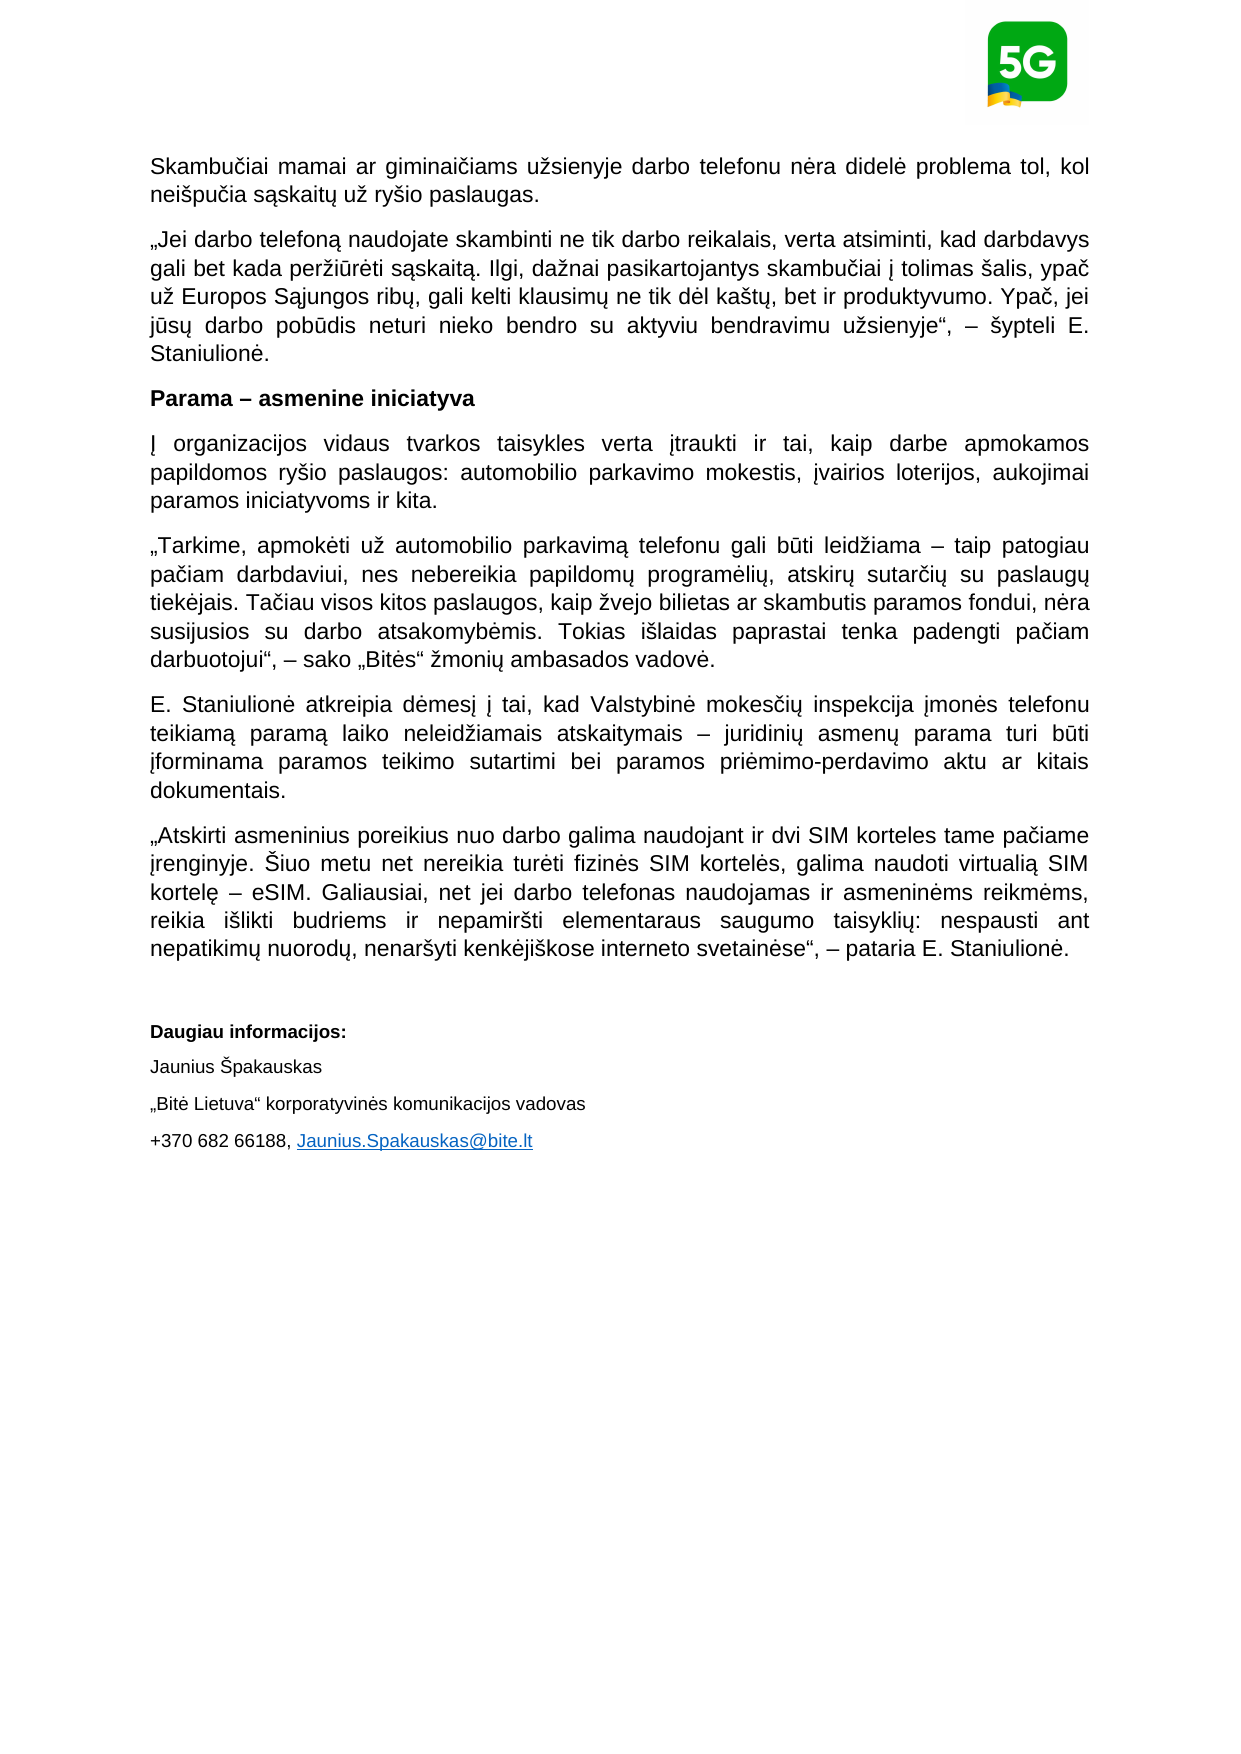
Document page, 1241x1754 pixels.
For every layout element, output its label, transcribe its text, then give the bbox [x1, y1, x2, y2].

text E. Staniulionė atkreipia dėmesį į tai, kad Valstybinė mokesčių inspekcija įmonės telefonu teikiamą paramą laiko neleidžiamais atskaitymais – juridinių asmenų parama turi būti įforminama paramos teikimo sutartimi bei paramos priėmimo-perdavimo aktu ar kitais dokumentais. [150, 691, 1090, 803]
text Daugiau informacijos: [150, 1021, 1090, 1042]
text „Jei darbo telefoną naudojate skambinti ne tik darbo reikalais, verta atsiminti, kad darbdavys gali bet kada peržiūrėti sąskaitą. Ilgi, dažnai pasikartojantys skambučiai į tolimas šalis, ypač už Europos Sąjungos ribų, gali kelti klausimų ne tik dėl kaštų, bet ir produktyvumo. Ypač, jei jūsų darbo pobūdis neturi nieko bendro su aktyviu bendravimu užsienyje“, – šypteli E. Staniulionė. [150, 226, 1090, 367]
text Jaunius Špakauskas [150, 1056, 1090, 1077]
text +370 682 66188, Jaunius.Spakauskas@bite.lt [150, 1130, 1090, 1152]
text Parama – asmenine iniciatyva [150, 385, 1090, 412]
text „Bitė Lietuva“ korporatyvinės komunikacijos vadovas [150, 1093, 1090, 1114]
text „Tarkime, apmokėti už automobilio parkavimą telefonu gali būti leidžiama – taip patogiau pačiam darbdaviui, nes nebereikia papildomų programėlių, atskirų sutarčių su paslaugų tiekėjais. Tačiau visos kitos paslaugos, kaip žvejo bilietas ar skambutis paramos fondui, nėra susijusios su darbo atsakomybėmis. Tokias išlaidas paprastai tenka padengti pačiam darbuotojui“, – sako „Bitės“ žmonių ambasados vadovė. [150, 532, 1090, 672]
text Į organizacijos vidaus tvarkos taisykles verta įtraukti ir tai, kaip darbe apmokamos papildomos ryšio paslaugos: automobilio parkavimo mokestis, įvairios loterijos, aukojimai paramos iniciatyvoms ir kita. [150, 430, 1090, 514]
picture [965, 0, 1089, 125]
text „Atskirti asmeninius poreikius nuo darbo galima naudojant ir dvi SIM korteles tame pačiame įrenginyje. Šiuo metu net nereikia turėti fizinės SIM kortelės, galima naudoti virtualią SIM kortelę – eSIM. Galiausiai, net jei darbo telefonas naudojamas ir asmeninėms reikmėms, reikia išlikti budriems ir nepamiršti elementaraus saugumo taisyklių: nespausti ant nepatikimų nuorodų, nenaršyti kenkėjiškose interneto svetainėse“, – pataria E. Staniulionė. [150, 822, 1090, 962]
text Skambučiai mamai ar giminaičiams užsienyje darbo telefonu nėra didelė problema tol, kol neišpučia sąskaitų už ryšio paslaugas. [150, 153, 1090, 208]
